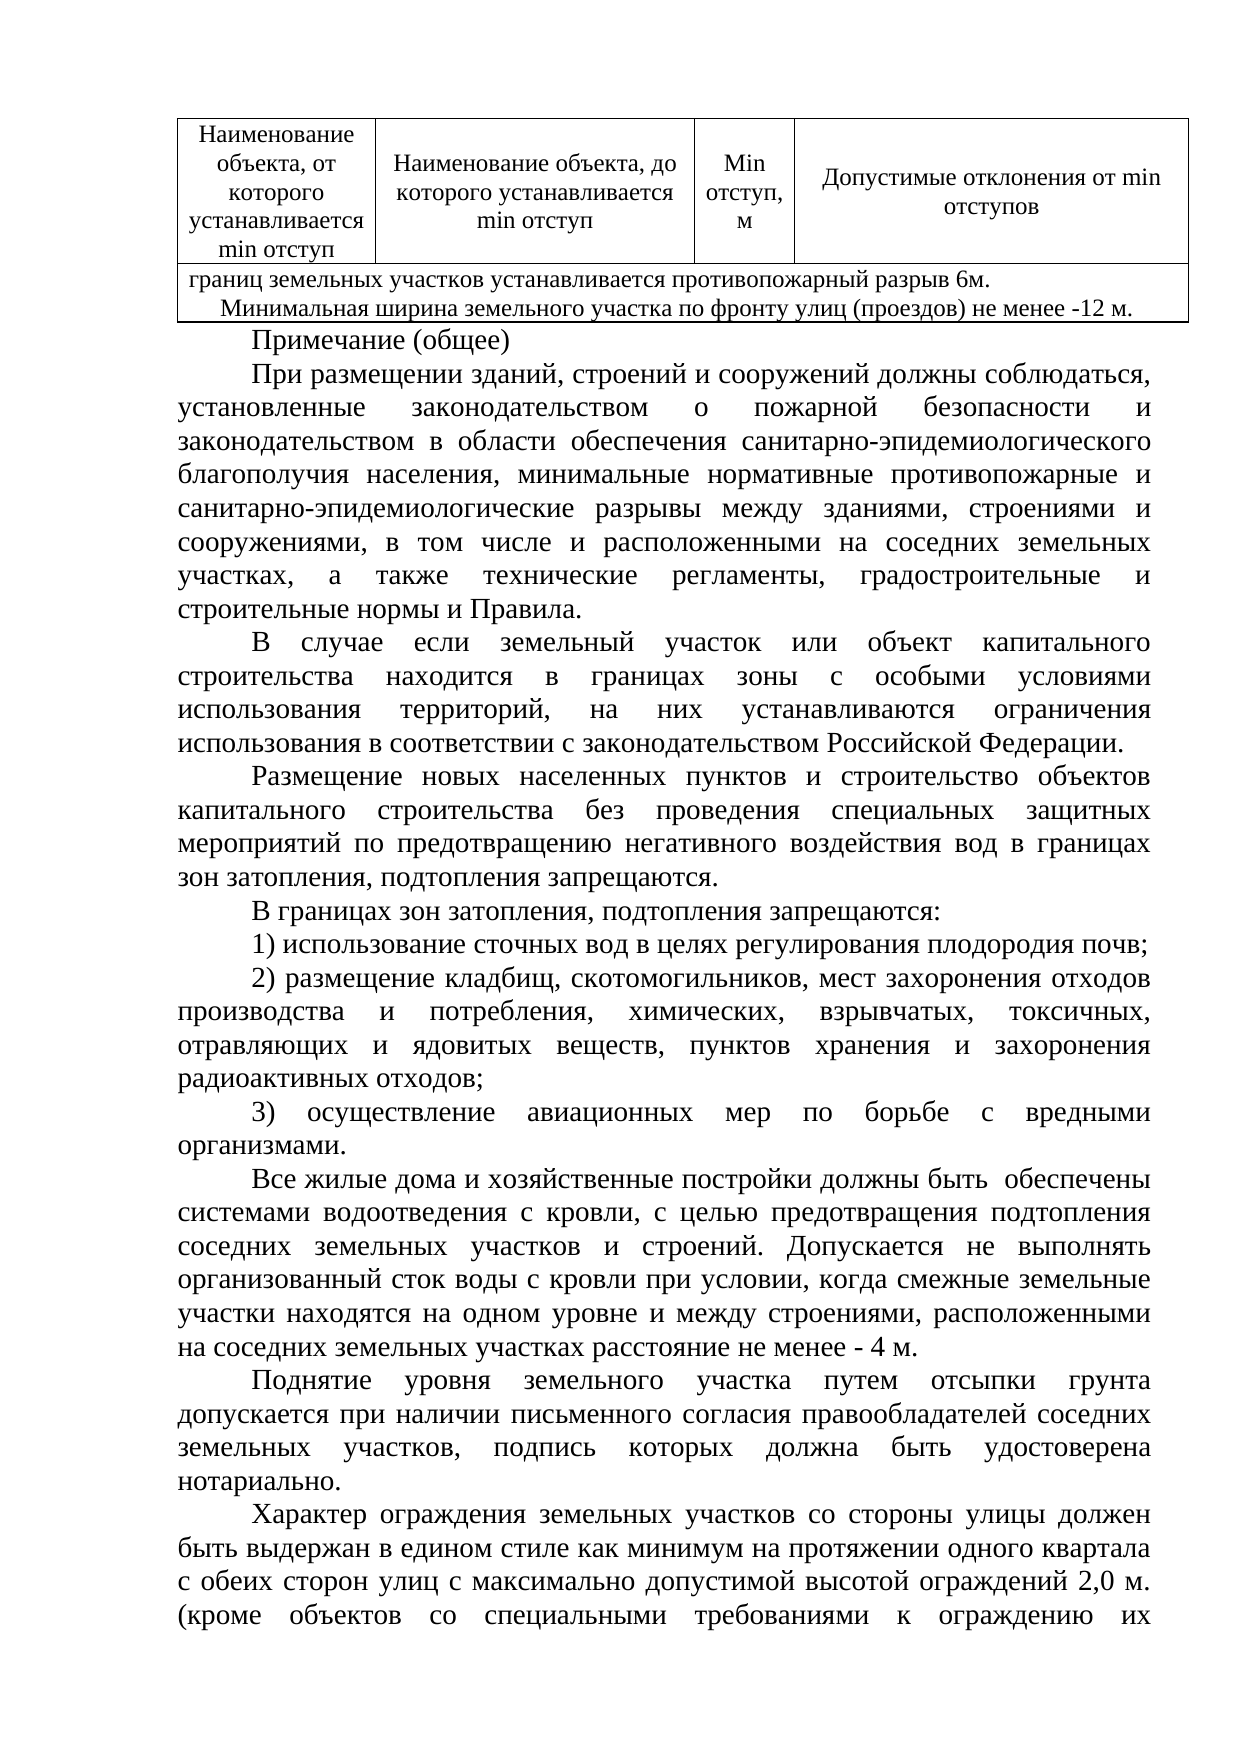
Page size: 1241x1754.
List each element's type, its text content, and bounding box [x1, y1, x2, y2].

text 1) использование сточных вод в целях регулирования плодородия почв; [177, 926, 1152, 960]
text Размещение новых населенных пунктов и строительство объектов капитального строительства без проведения специальных защитных мероприятий по предотвращению негативного воздействия вод в границах зон затопления, подтопления запрещаются. [177, 758, 1152, 893]
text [177, 1496, 1152, 1631]
text Поднятие уровня земельного участка путем отсыпки грунта допускается при наличии письменного согласия правообладателей соседних земельных участков, подпись которых должна быть удостоверена нотариально. [177, 1362, 1152, 1496]
text В границах зон затопления, подтопления запрещаются: [177, 893, 1152, 926]
text При размещении зданий, строений и сооружений должны соблюдаться, установленные законодательством о пожарной безопасности и законодательством в области обеспечения санитарно-эпидемиологического благополучия населения, минимальные нормативные противопожарные и санитарно-эпидемиологические разрывы между зданиями, строениями и сооружениями, в том числе и расположенными на соседних земельных участках, а также технические регламенты, градостроительные и строительные нормы и Правила. [177, 356, 1152, 624]
table_header Min отступ, м [695, 119, 794, 263]
text В случае если земельный участок или объект капитального строительства находится в границах зоны с особыми условиями использования территорий, на них устанавливаются ограничения использования в соответствии с законодательством Российской Федерации. [177, 624, 1152, 758]
text Все жилые дома и хозяйственные постройки должны быть обеспечены системами водоотведения с кровли, с целью предотвращения подтопления соседних земельных участков и строений. Допускается не выполнять организованный сток воды с кровли при условии, когда смежные земельные участки находятся на одном уровне и между строениями, расположенными на соседних земельных участках расстояние не менее - 4 м. [177, 1161, 1152, 1362]
table_header Наименование объекта, до которого устанавливается min отступ [376, 119, 694, 263]
text 2) размещение кладбищ, скотомогильников, мест захоронения отходов производства и потребления, химических, взрывчатых, токсичных, отравляющих и ядовитых веществ, пунктов хранения и захоронения радиоактивных отходов; [177, 960, 1152, 1094]
table_header Допустимые отклонения от min отступов [795, 119, 1188, 263]
text 3) осуществление авиационных мер по борьбе с вредными организмами. [177, 1094, 1152, 1161]
table_header Наименование объекта, от которого устанавливается min отступ [178, 119, 375, 263]
text Примечание (общее) [177, 323, 1152, 356]
